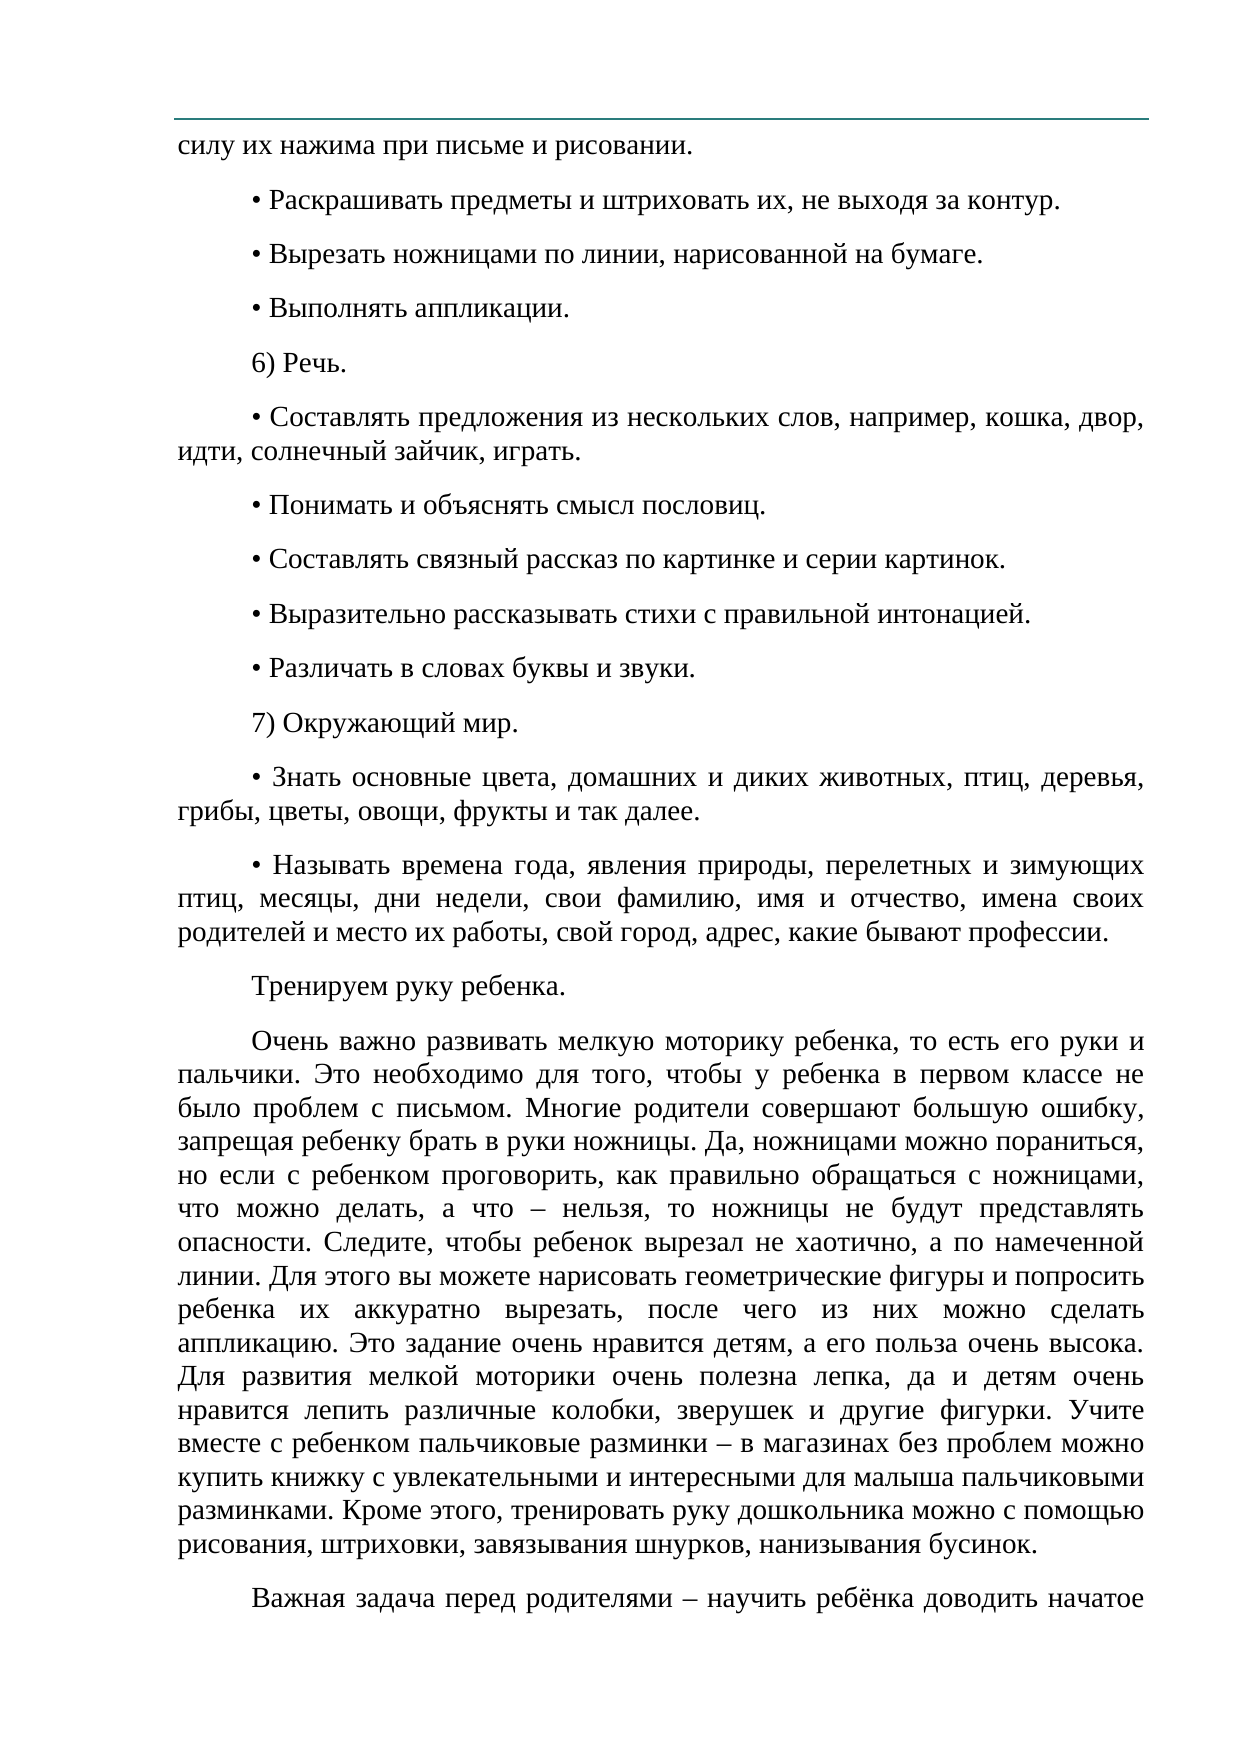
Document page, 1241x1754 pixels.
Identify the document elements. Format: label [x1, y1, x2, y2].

table_header [174, 120, 1148, 1622]
